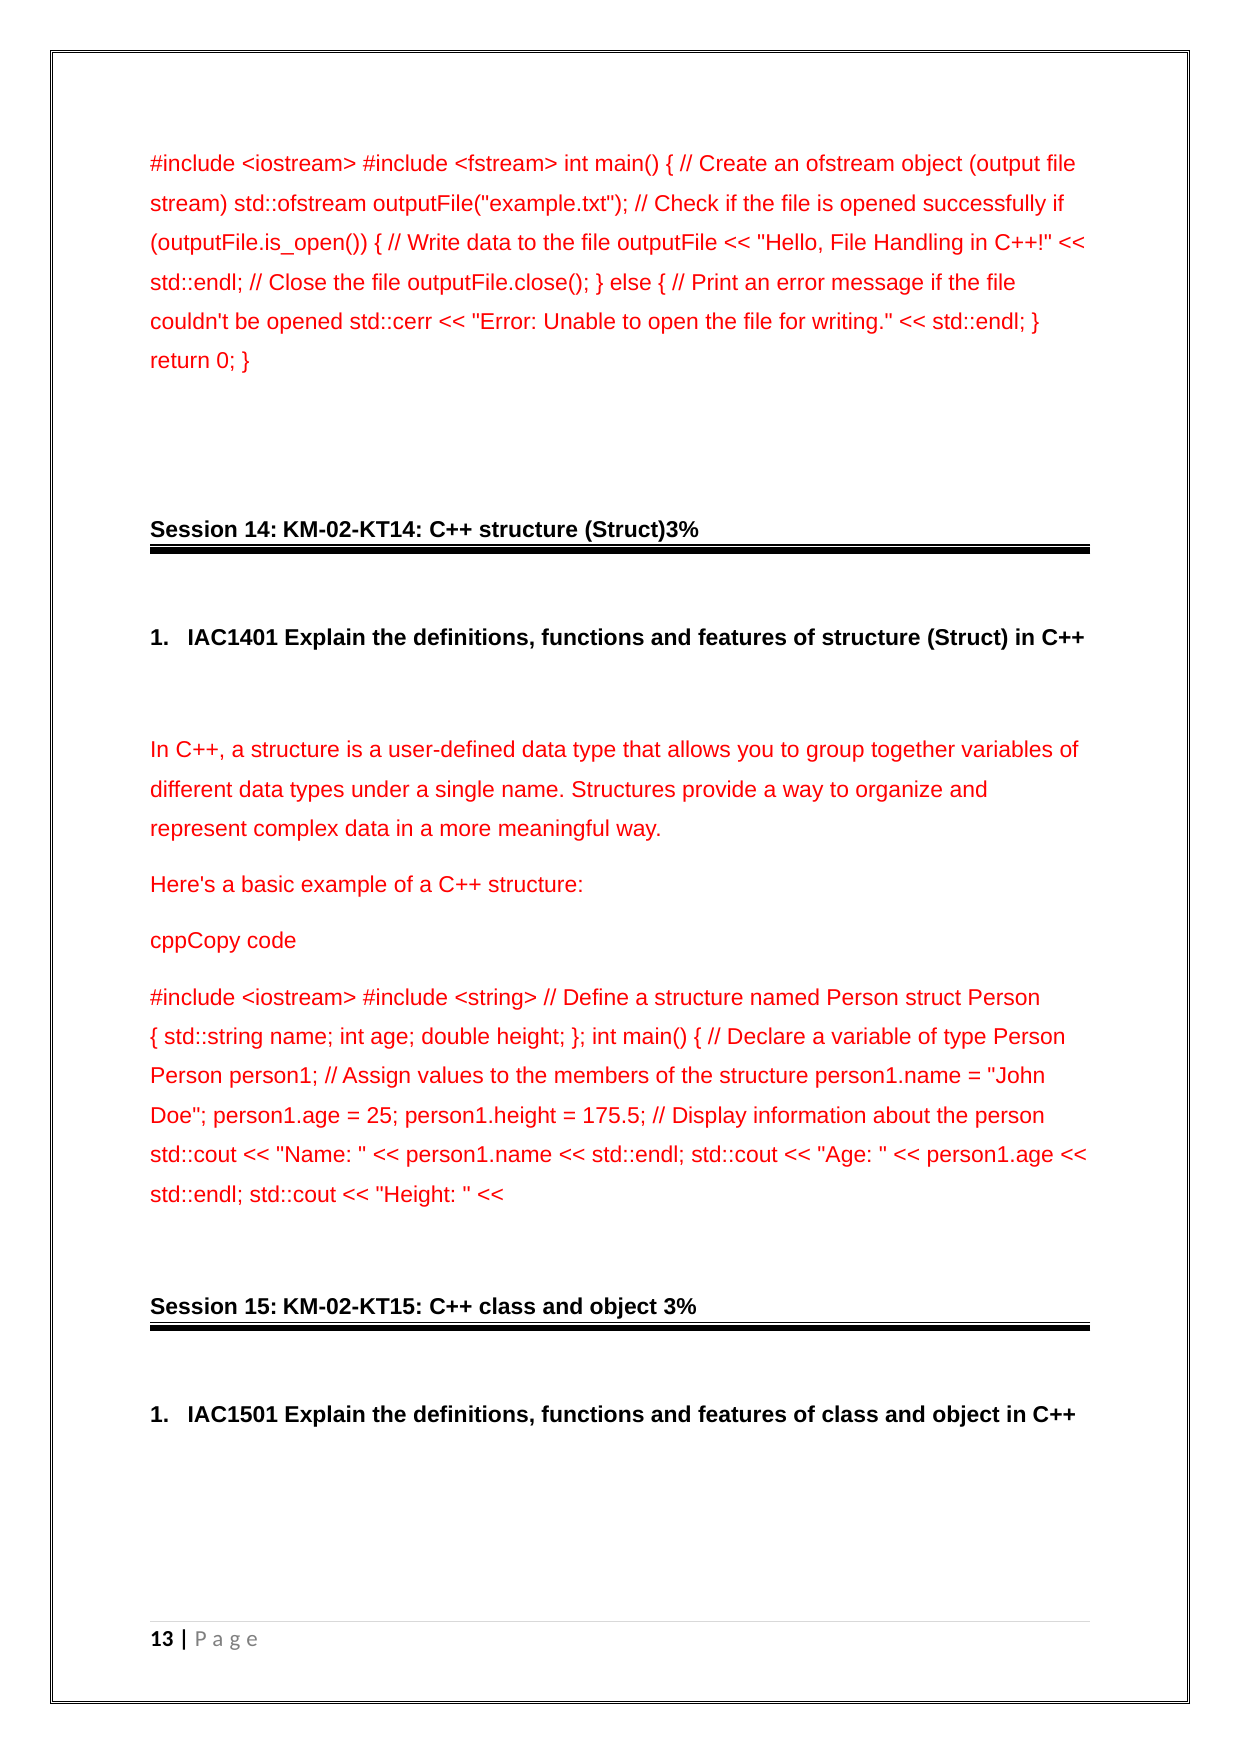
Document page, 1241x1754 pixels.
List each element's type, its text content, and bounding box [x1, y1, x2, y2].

text Here's a basic example of a C++ structure: [150, 871, 1090, 897]
text #include <iostream> #include <string> // Define a structure named Person struct Person { std::string name; int age; double height; }; int main() { // Declare a variable of type Person Person person1; // Assign values to the members of the structure person1.name = "John Doe"; person1.age = 25; person1.height = 175.5; // Display information about the person std::cout << "Name: " << person1.name << std::endl; std::cout << "Age: " << person1.age << std::endl; std::cout << "Height: " << [150, 983, 1090, 1207]
list IAC1401 Explain the definitions, functions and features of structure (Struct) in C++ [150, 624, 1090, 650]
text In C++, a structure is a user-defined data type that allows you to group together variables of different data types under a single name. Structures provide a way to organize and represent complex data in a more meaningful way. [150, 736, 1090, 841]
list IAC1501 Explain the definitions, functions and features of class and object in C++ [150, 1401, 1090, 1427]
text Session 15: KM-02-KT15: C++ class and object 3% [150, 1293, 1090, 1322]
text #include <iostream> #include <fstream> int main() { // Create an ofstream object (output file stream) std::ofstream outputFile("example.txt"); // Check if the file is opened successfully if (outputFile.is_open()) { // Write data to the file outputFile << "Hello, File Handling in C++!" << std::endl; // Close the file outputFile.close(); } else { // Print an error message if the file couldn't be opened std::cerr << "Error: Unable to open the file for writing." << std::endl; } return 0; } [150, 150, 1090, 374]
text Session 14: KM-02-KT14: C++ structure (Struct)3% [150, 516, 1090, 544]
text cppCopy code [150, 927, 1090, 954]
